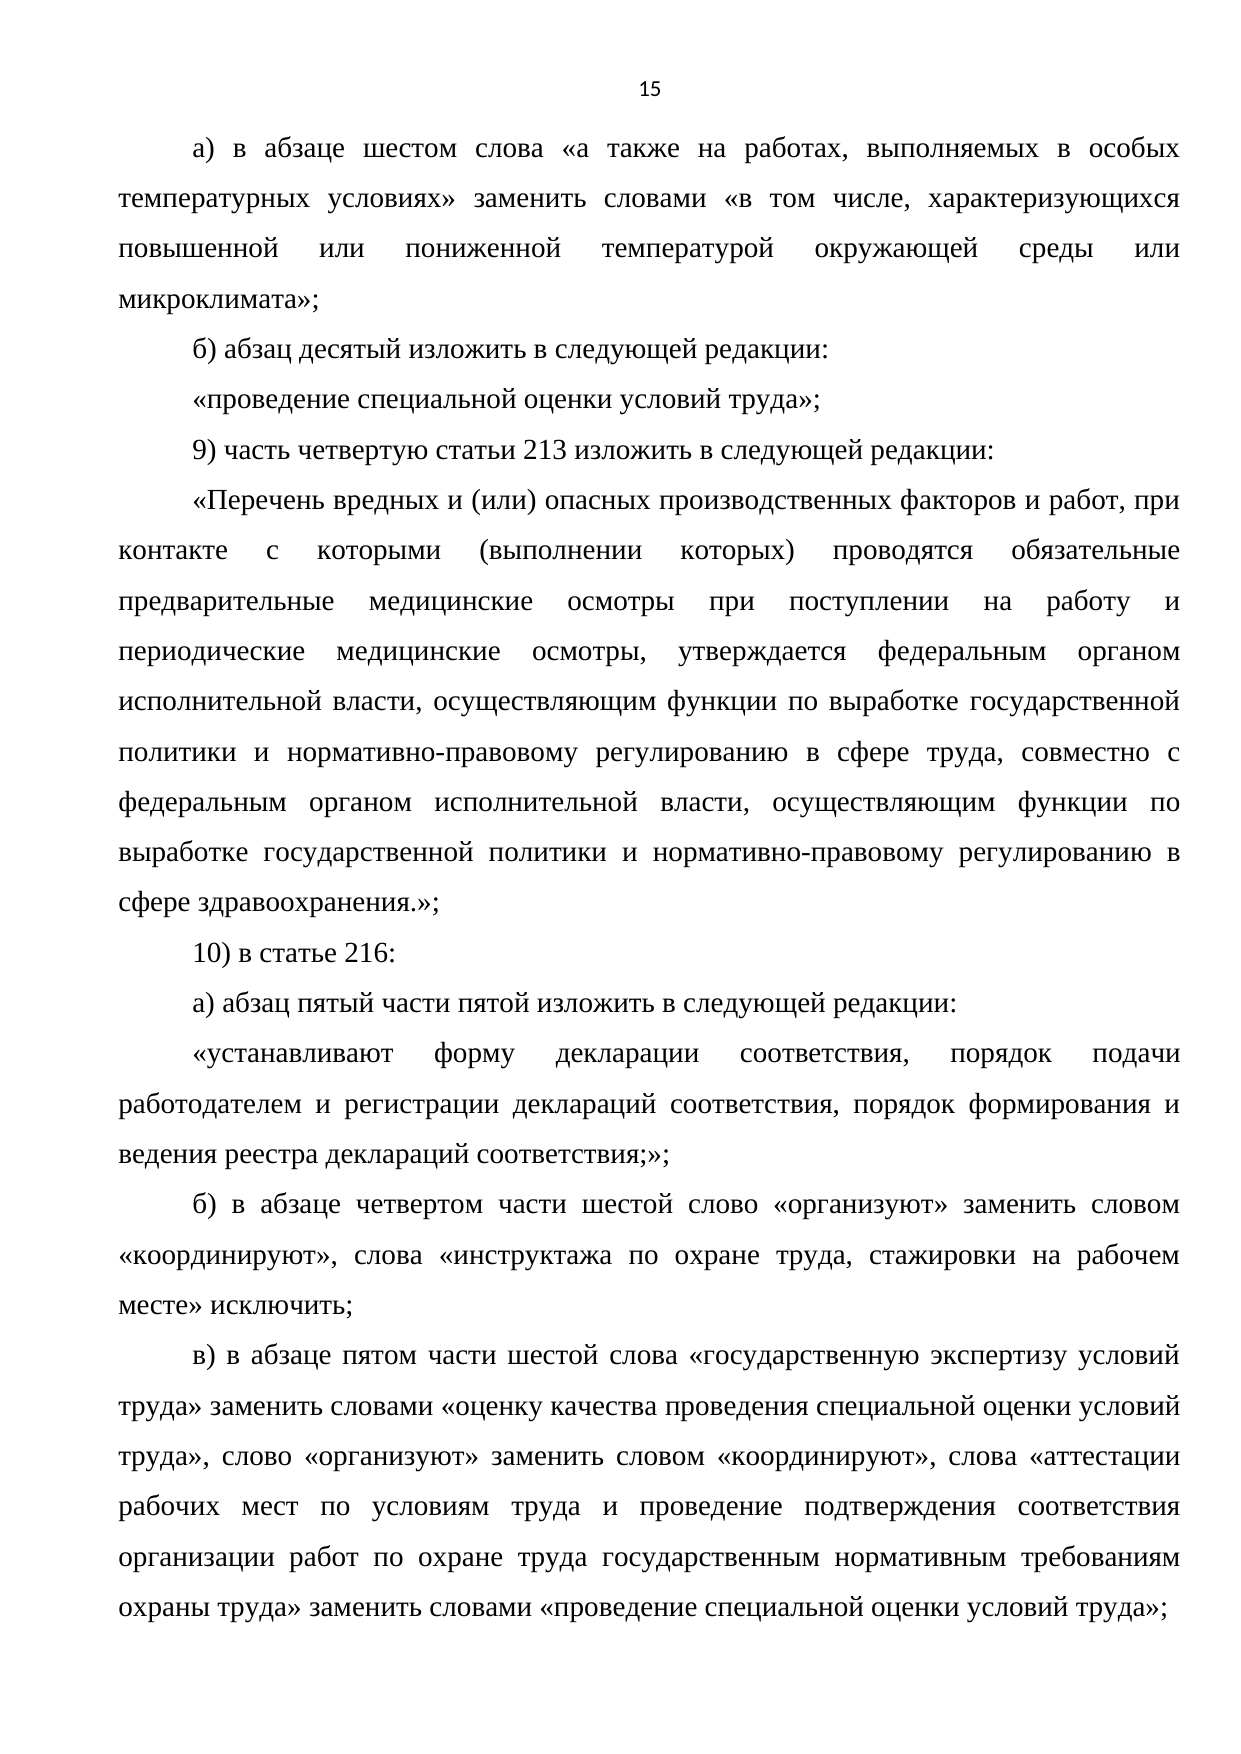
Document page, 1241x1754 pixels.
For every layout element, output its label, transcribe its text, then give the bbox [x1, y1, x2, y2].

text а) в абзаце шестом слова «а также на работах, выполняемых в особых температурных условиях» заменить словами «в том числе, характеризующихся повышенной или пониженной температурой окружающей среды или микроклимата»; [118, 130, 1181, 314]
text 9) часть четвертую статьи 213 изложить в следующей редакции: [118, 432, 1181, 465]
text 10) в статье 216: [118, 935, 1181, 968]
text б) в абзаце четвертом части шестой слово «организуют» заменить словом «координируют», слова «инструктажа по охране труда, стажировки на рабочем месте» исключить; [118, 1186, 1181, 1321]
text в) в абзаце пятом части шестой слова «государственную экспертизу условий труда» заменить словами «оценку качества проведения специальной оценки условий труда», слово «организуют» заменить словом «координируют», слова «аттестации рабочих мест по условиям труда и проведение подтверждения соответствия организации работ по охране труда государственным нормативным требованиям охраны труда» заменить словами «проведение специальной оценки условий труда»; [118, 1337, 1181, 1622]
text «проведение специальной оценки условий труда»; [118, 381, 1181, 415]
text а) абзац пятый части пятой изложить в следующей редакции: [118, 985, 1181, 1019]
text «устанавливают форму декларации соответствия, порядок подачи работодателем и регистрации деклараций соответствия, порядок формирования и ведения реестра деклараций соответствия;»; [118, 1036, 1181, 1170]
text б) абзац десятый изложить в следующей редакции: [118, 331, 1181, 365]
text «Перечень вредных и (или) опасных производственных факторов и работ, при контакте с которыми (выполнении которых) проводятся обязательные предварительные медицинские осмотры при поступлении на работу и периодические медицинские осмотры, утверждается федеральным органом исполнительной власти, осуществляющим функции по выработке государственной политики и нормативно-правовому регулированию в сфере труда, совместно с федеральным органом исполнительной власти, осуществляющим функции по выработке государственной политики и нормативно-правовому регулированию в сфере здравоохранения.»; [118, 482, 1181, 918]
